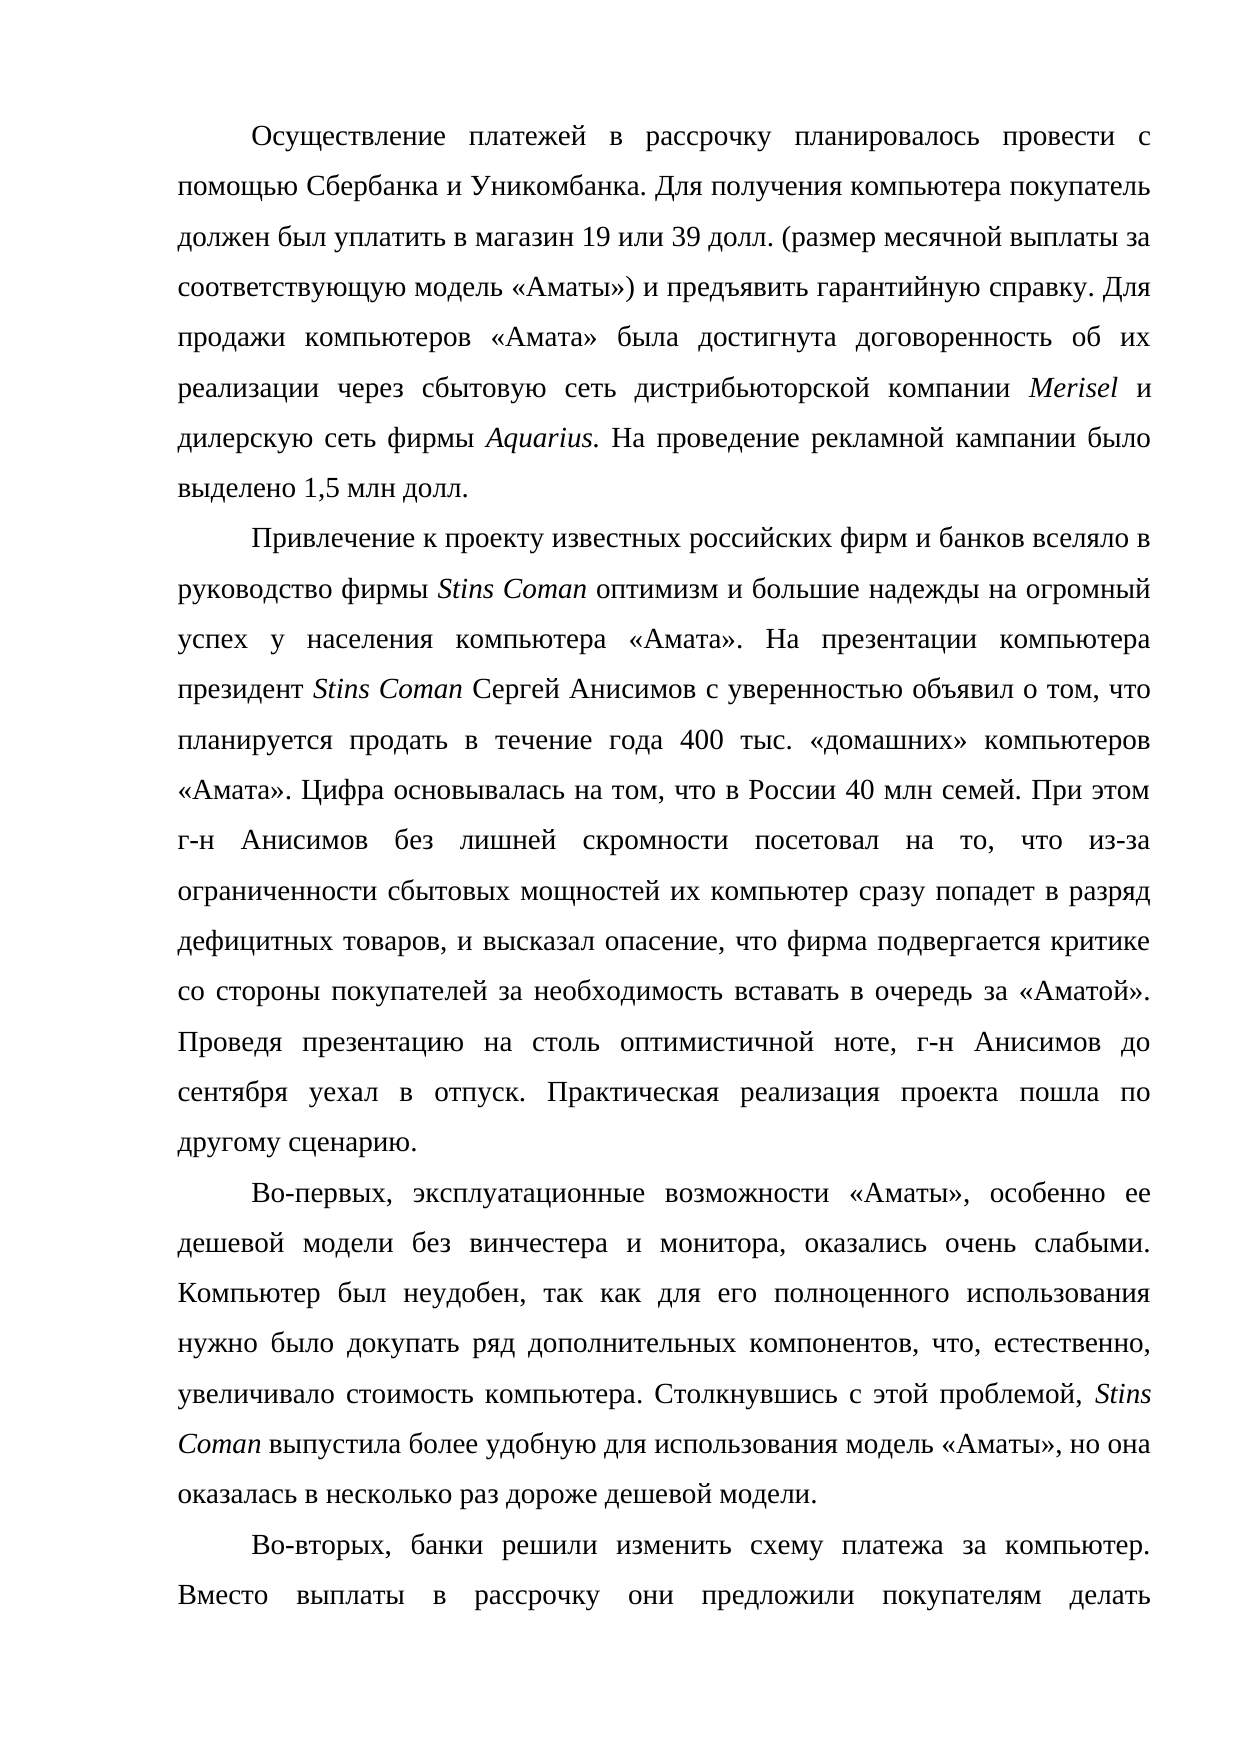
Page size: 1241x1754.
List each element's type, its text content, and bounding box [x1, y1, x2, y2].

text Осуществление платежей в рассрочку планировалось провести с помощью Сбербанка и Уникомбанка. Для получения компьютера покупатель должен был уплатить в магазин 19 или 39 долл. (размер месячной выплаты за соответствующую модель «Аматы») и предъявить гарантийную справку. Для продажи компьютеров «Амата» была достигнута договоренность об их реализации через сбытовую сеть дистрибьюторской компании Merisel и дилерскую сеть фирмы Aquarius. На проведение рекламной кампании было выделено 1,5 млн долл. [177, 118, 1152, 504]
text Привлечение к проекту известных российских фирм и банков вселяло в руководство фирмы Stins Сотап оптимизм и большие надежды на огромный успех у населения компьютера «Амата». На презентации компьютера президент Stins Сотап Сергей Анисимов с уверенностью объявил о том, что планируется продать в течение года 400 тыс. «домашних» компьютеров «Амата». Цифра основывалась на том, что в России 40 млн семей. При этом г-н Анисимов без лишней скромности посетовал на то, что из-за ограниченности сбытовых мощностей их компьютер сразу попадет в разряд дефицитных товаров, и высказал опасение, что фирма подвергается критике со стороны покупателей за необходимость вставать в очередь за «Аматой». Проведя презентацию на столь оптимистичной ноте, г-н Анисимов до сентября уехал в отпуск. Практическая реализация проекта пошла по другому сценарию. [177, 521, 1152, 1158]
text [177, 1527, 1152, 1611]
text Во-первых, эксплуатационные возможности «Аматы», особенно ее дешевой модели без винчестера и монитора, оказались очень слабыми. Компьютер был неудобен, так как для его полноценного использования нужно было докупать ряд дополнительных компонентов, что, естественно, увеличивало стоимость компьютера. Столкнувшись с этой проблемой, Stins Сотап выпустила более удобную для использования модель «Аматы», но она оказалась в несколько раз дороже дешевой модели. [177, 1175, 1152, 1510]
